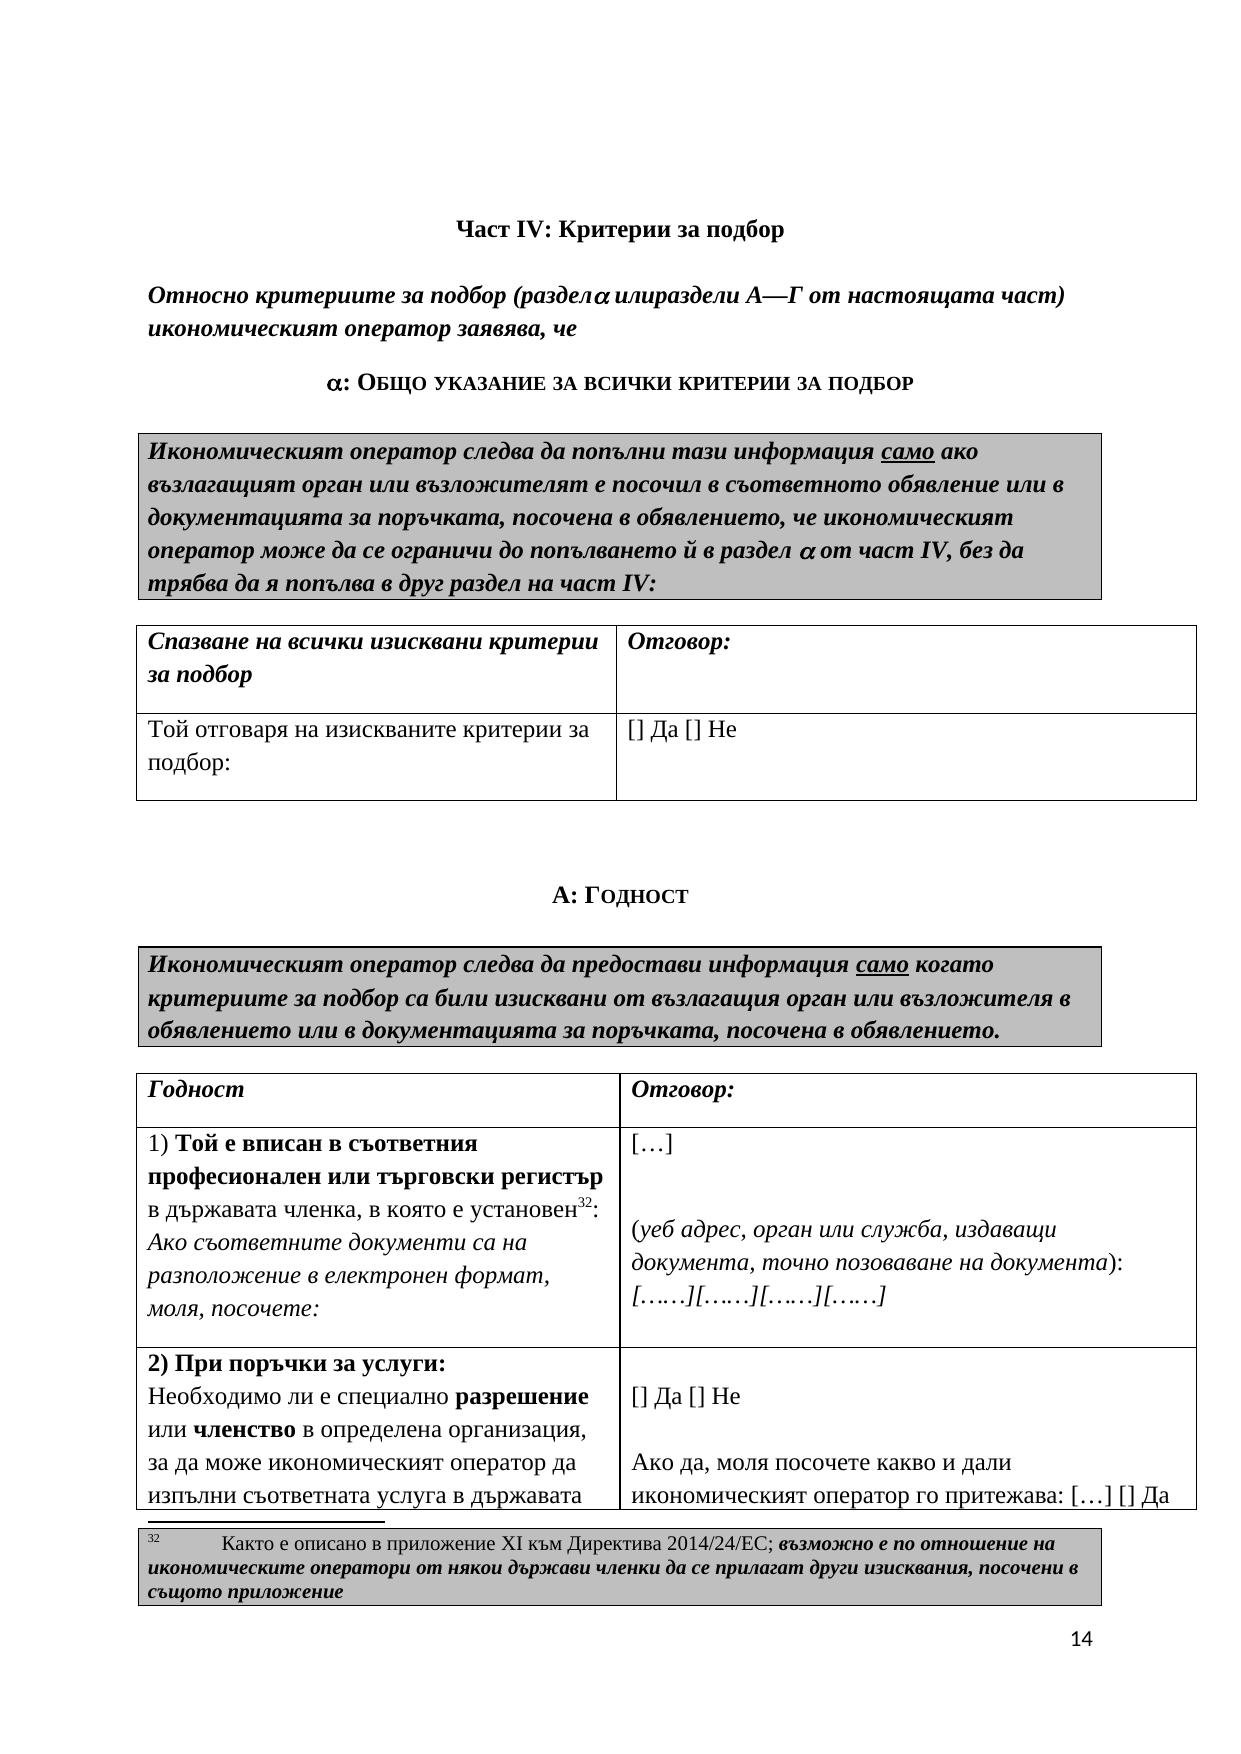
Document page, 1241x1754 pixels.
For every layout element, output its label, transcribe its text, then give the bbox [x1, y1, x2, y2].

table_header Спазване на всички изисквани критерии за подбор [137, 626, 616, 713]
text А: Годност [148, 880, 1093, 909]
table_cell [137, 1348, 619, 1508]
table_header Отговор: [617, 626, 1196, 713]
table_cell Той отговаря на изискваните критерии за подбор: [137, 714, 616, 800]
table_header Годност [137, 1074, 619, 1127]
text Икономическият оператор следва да предостави информация само когато критериите за подбор са били изисквани от възлагащия орган или възложителя в обявлението или в документацията за поръчката, посочена в обявлението. [139, 948, 1101, 1046]
text Икономическият оператор следва да попълни тази информация само ако възлагащият орган или възложителят е посочил в съответното обявление или в документацията за поръчката, посочена в обявлението, че икономическият оператор може да се ограничи до попълването й в раздел от част ІV, без да трябва да я попълва в друг раздел на част ІV: [139, 434, 1101, 599]
text Относно критериите за подбор (раздел илираздели А—Г от настоящата част) икономическият оператор заявява, че [148, 280, 1093, 342]
text Част IV: Критерии за подбор [148, 214, 1093, 243]
text : Общо указание за всички критерии за подбор [148, 367, 1093, 396]
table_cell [621, 1348, 1196, 1508]
table_header Отговор: [621, 1074, 1196, 1127]
table_cell 1) Той е вписан в съответния професионален или търговски регистър в държавата членка, в която е установен: Ако съответните документи са на разположение в електронен формат, моля, посочете: [137, 1128, 619, 1347]
table_cell […] (уеб адрес, орган или служба, издаващи документа, точно позоваване на документа): [……][……][……][……] [621, 1128, 1196, 1347]
table_cell [] Да [] Не [617, 714, 1196, 800]
